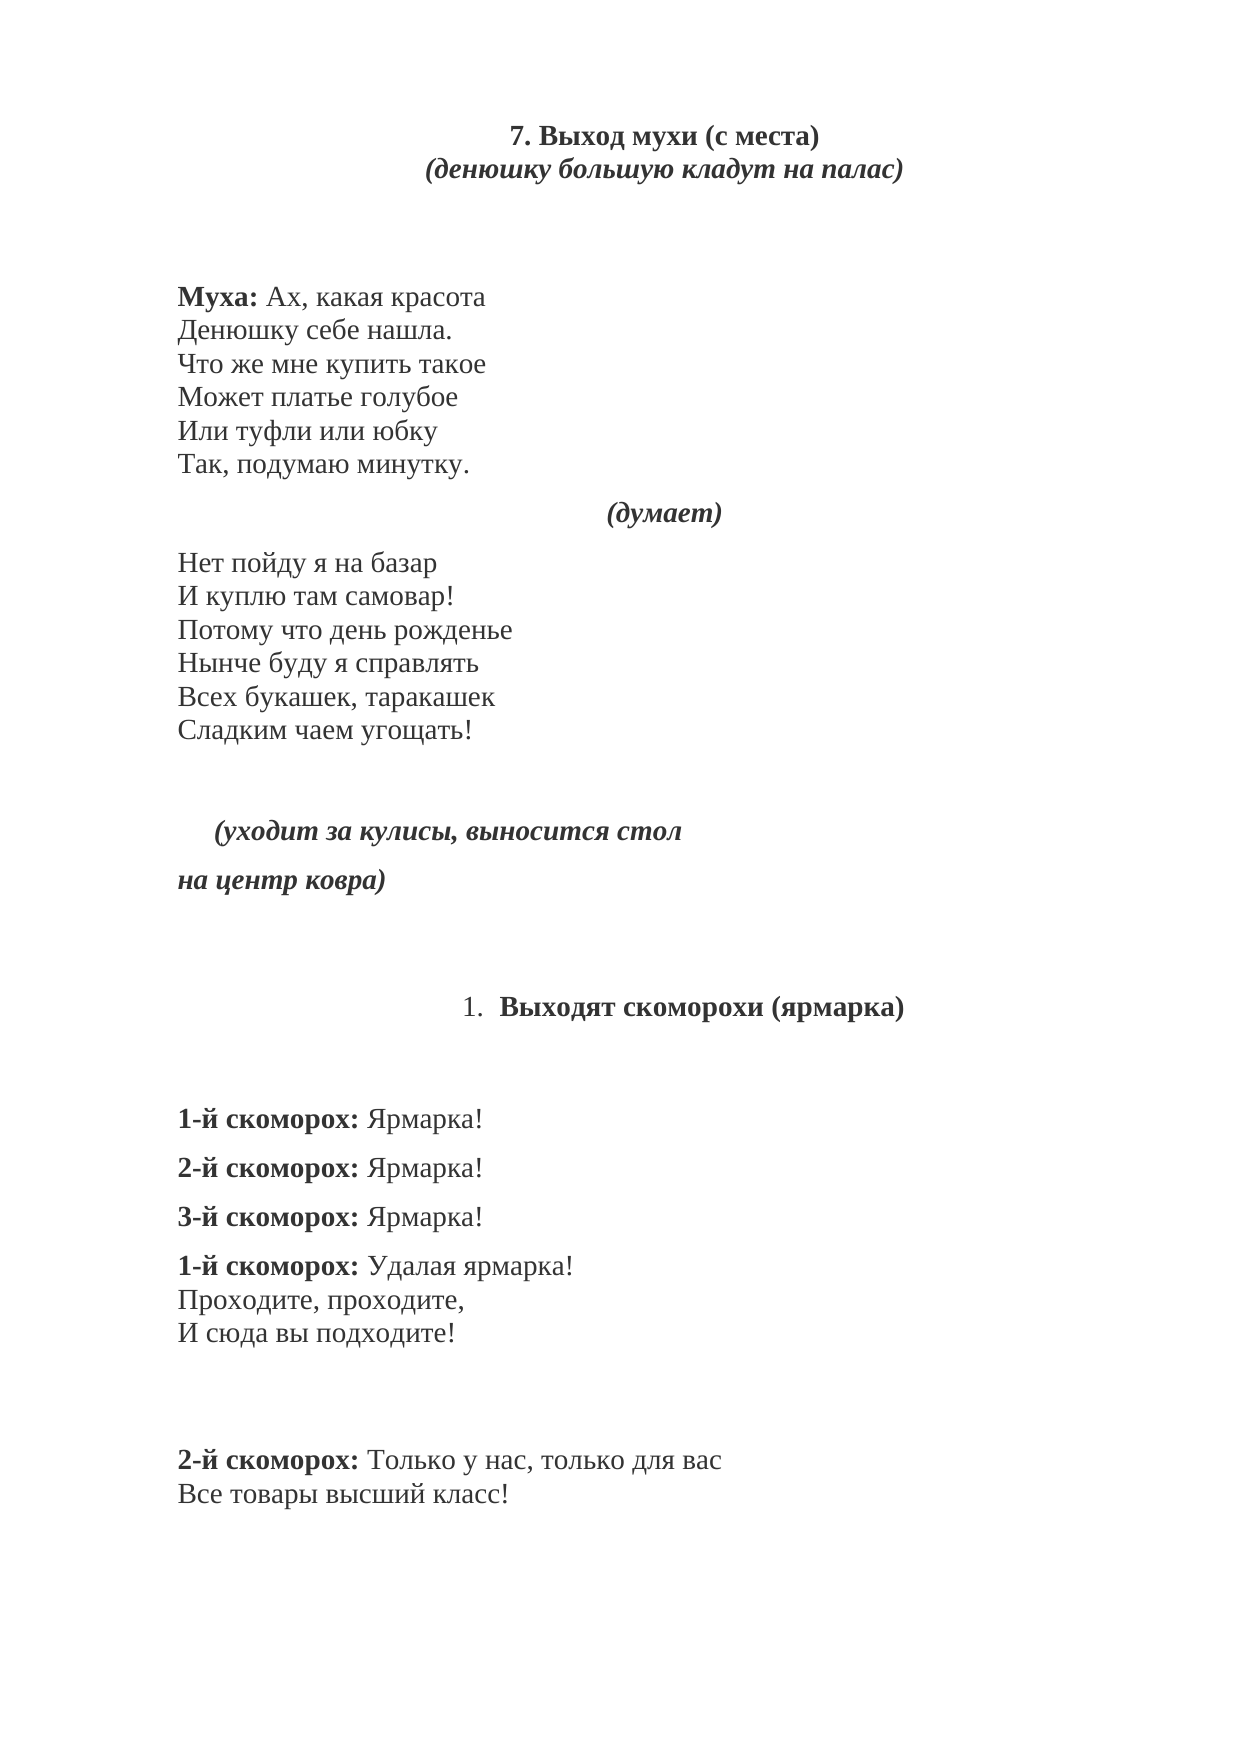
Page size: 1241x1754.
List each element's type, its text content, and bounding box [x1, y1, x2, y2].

text (думает) [177, 496, 1152, 529]
text 7. Выход мухи (с места) (денюшку большую кладут на палас) [177, 118, 1152, 185]
text 1-й скоморох: Ярмарка! [177, 1101, 1152, 1134]
text 2-й скоморох: Только у нас, только для вас Все товары высший класс! [177, 1442, 1152, 1509]
list Выходят скоморохи (ярмарка) [215, 989, 1152, 1085]
text 2-й скоморох: Ярмарка! [177, 1150, 1152, 1183]
text Нет пойду я на базар И куплю там самовар! Потому что день рожденье Нынче буду я справлять Всех букашек, таракашек Сладким чаем угощать! (уходит за кулисы, выносится стол [177, 545, 1152, 847]
text 3-й скоморох: Ярмарка! [177, 1199, 1152, 1233]
text 1-й скоморох: Удалая ярмарка! Проходите, проходите, И сюда вы подходите! [177, 1248, 1152, 1349]
text на центр ковра) [177, 862, 1152, 896]
text Муха: Ах, какая красота Денюшку себе нашла. Что же мне купить такое Может платье голубое Или туфли или юбку Так, подумаю минутку. [177, 279, 1152, 480]
